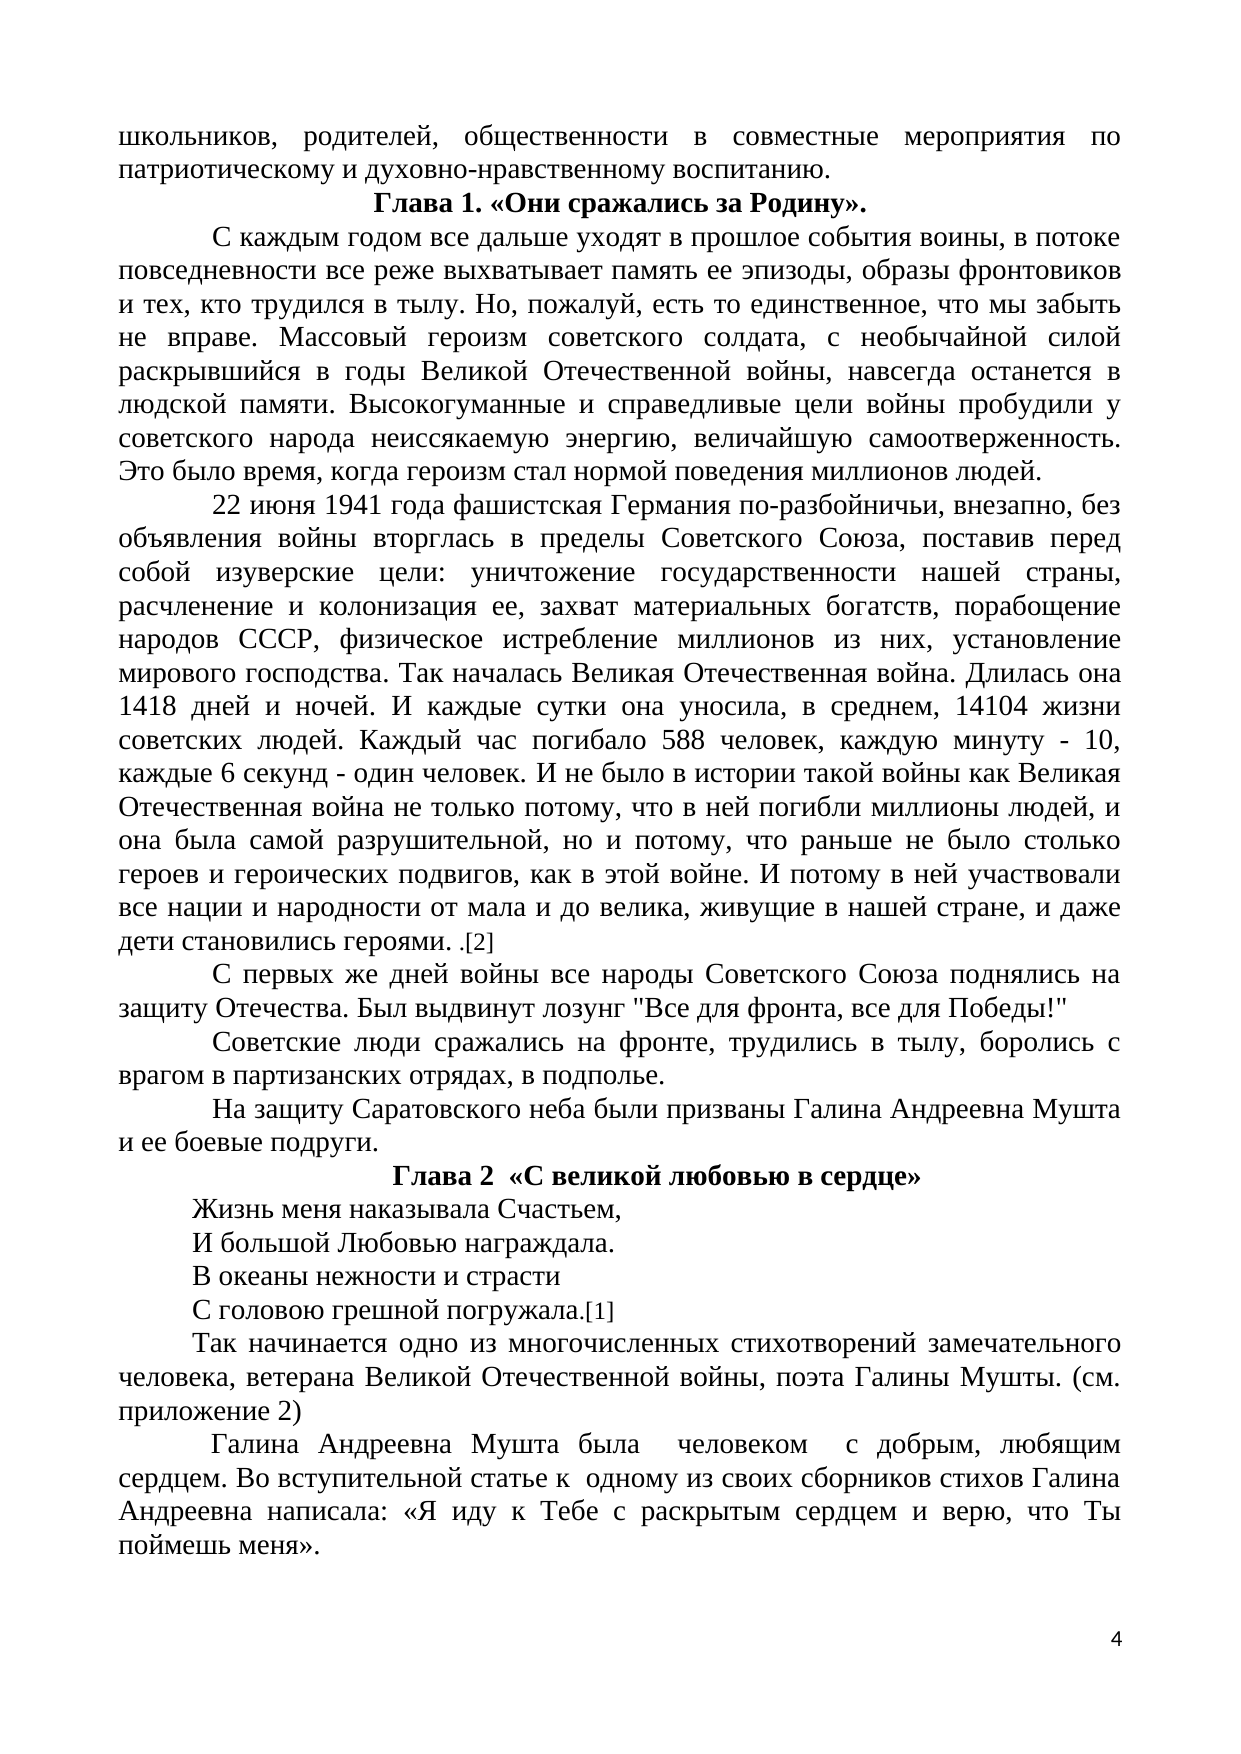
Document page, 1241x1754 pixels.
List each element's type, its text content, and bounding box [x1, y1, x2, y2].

text С головою грешной погружала.[1] [118, 1292, 1122, 1326]
text 22 июня 1941 года фашистская Германия по-разбойничьи, внезапно, без объявления войны вторглась в пределы Советского Союза, поставив перед собой изуверские цели: уничтожение государственности нашей страны, расчленение и колонизация ее, захват материальных богатств, порабощение народов СССР, физическое истребление миллионов из них, установление мирового господства. Так началась Великая Отечественная война. Длилась она 1418 дней и ночей. И каждые сутки она уносила, в среднем, 14104 жизни советских людей. Каждый час погибало 588 человек, каждую минуту - 10, каждые 6 секунд - один человек. И не было в истории такой войны как Великая Отечественная война не только потому, что в ней погибли миллионы людей, и она была самой разрушительной, но и потому, что раньше не было столько героев и героических подвигов, как в этой войне. И потому в ней участвовали все нации и народности от мала и до велика, живущие в нашей стране, и даже дети становились героями. .[2] [118, 487, 1122, 957]
text С каждым годом все дальше уходят в прошлое события воины, в потоке повседневности все реже выхватывает память ее эпизоды, образы фронтовиков и тех, кто трудился в тылу. Но, пожалуй, есть то единственное, что мы забыть не вправе. Массовый героизм советского солдата, с необычайной силой раскрывшийся в годы Великой Отечественной войны, навсегда останется в людской памяти. Высокогуманные и справедливые цели войны пробудили у советского народа неиссякаемую энергию, величайшую самоотверженность. Это было время, когда героизм стал нормой поведения миллионов людей. [118, 219, 1122, 487]
text В океаны нежности и страсти [118, 1258, 1122, 1292]
text Жизнь меня наказывала Счастьем, [118, 1191, 1122, 1225]
text На защиту Саратовского неба были призваны Галина Андреевна Мушта и ее боевые подруги. [118, 1091, 1122, 1158]
text Глава 2 «С великой любовью в сердце» [118, 1158, 1122, 1191]
text Советские люди сражались на фронте, трудились в тылу, боролись с врагом в партизанских отрядах, в подполье. [118, 1024, 1122, 1091]
text Глава 1. «Они сражались за Родину». [118, 185, 1122, 219]
text И большой Любовью награждала. [118, 1225, 1122, 1258]
text Так начинается одно из многочисленных стихотворений замечательного человека, ветерана Великой Отечественной войны, поэта Галины Мушты. (см. приложение 2) [118, 1326, 1122, 1426]
text С первых же дней войны все народы Советского Союза поднялись на защиту Отечества. Был выдвинут лозунг "Все для фронта, все для Победы!" [118, 957, 1122, 1024]
text Галина Андреевна Мушта была человеком с добрым, любящим сердцем. Во вступительной статье к одному из своих сборников стихов Галина Андреевна написала: «Я иду к Тебе с раскрытым сердцем и верю, что Ты поймешь меня». [118, 1426, 1122, 1560]
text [118, 118, 1122, 185]
